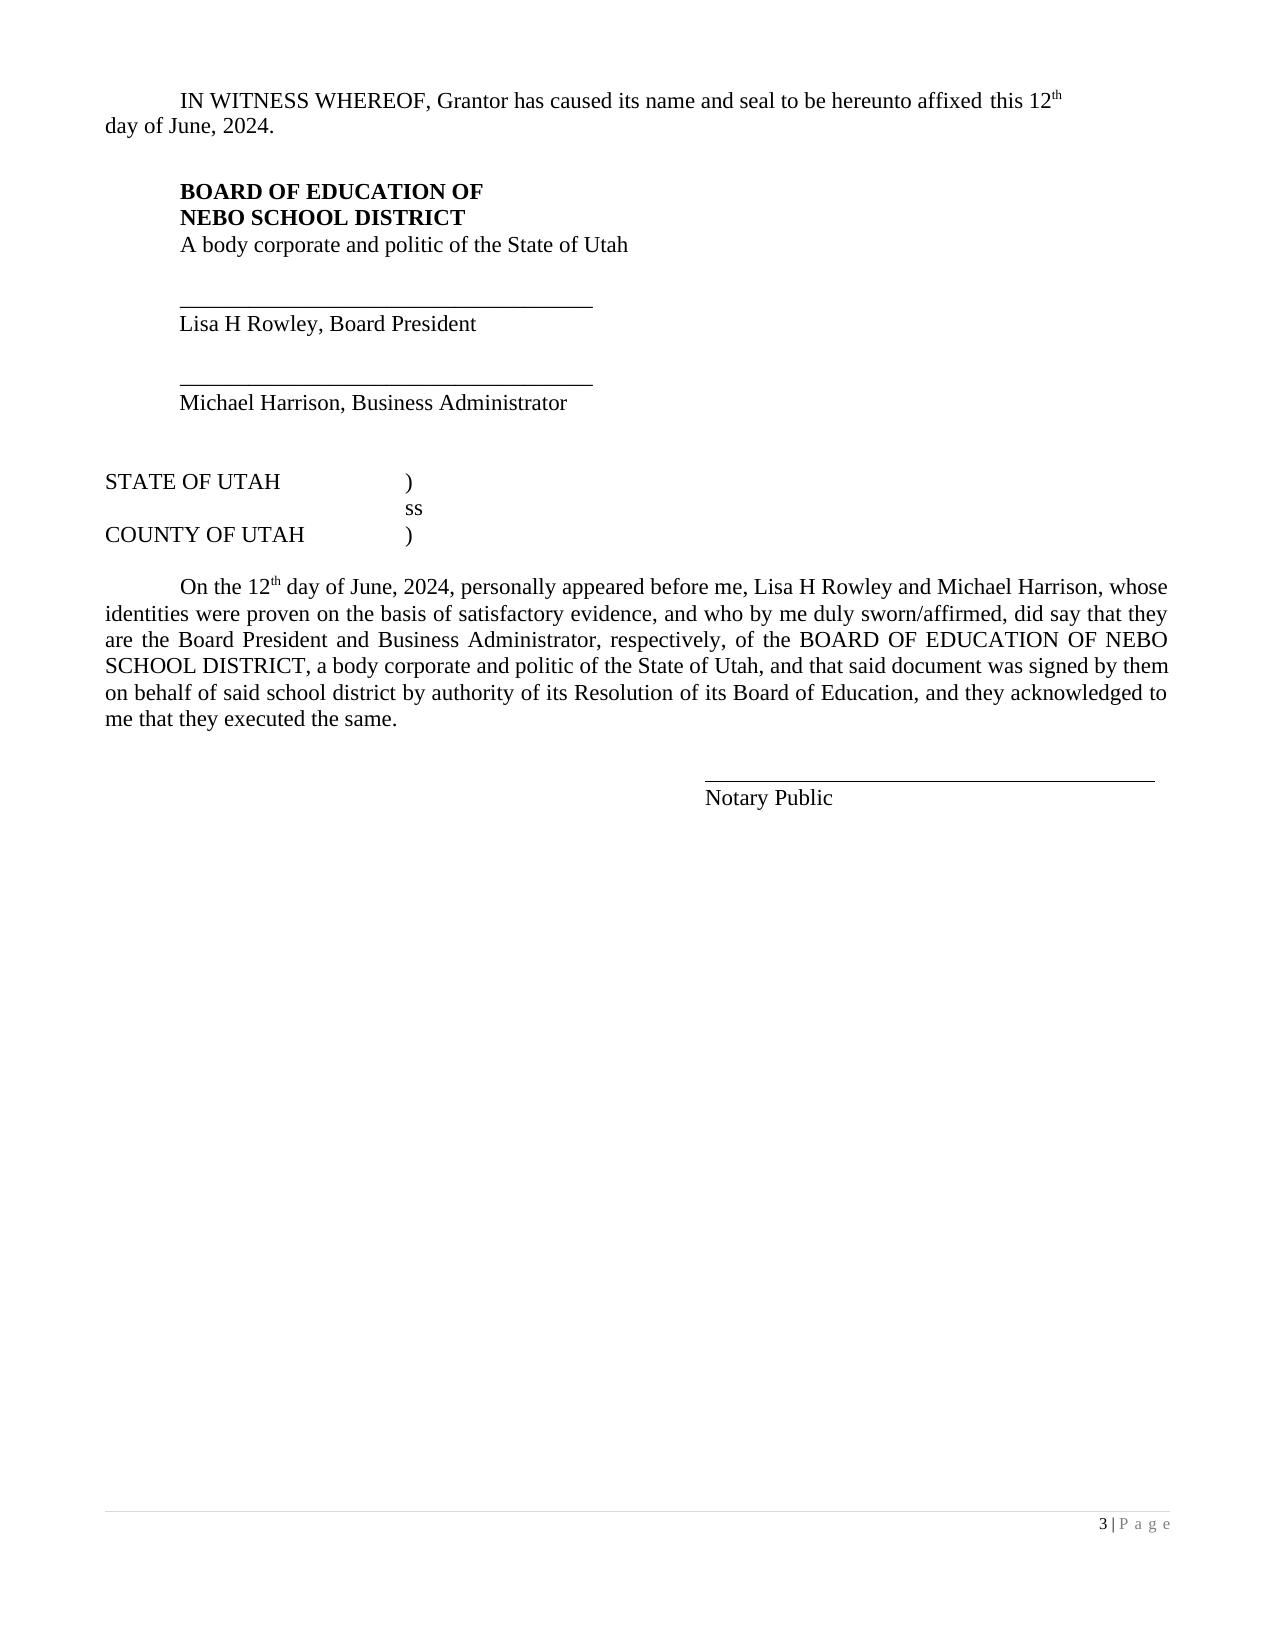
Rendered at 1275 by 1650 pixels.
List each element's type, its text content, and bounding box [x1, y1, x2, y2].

text Notary Public [630, 784, 1170, 811]
text On the 12th day of June, 2024, personally appeared before me, Lisa H Rowley and Michael Harrison, whose identities were proven on the basis of satisfactory evidence, and who by me duly sworn/affirmed, did say that they are the Board President and Business Administrator, respectively, of the BOARD OF EDUCATION OF NEBO SCHOOL DISTRICT, a body corporate and politic of the State of Utah, and that said document was signed by them on behalf of said school district by authority of its Resolution of its Board of Education, and they acknowledged to me that they executed the same. [105, 573, 1170, 732]
text BOARD OF EDUCATION OF [105, 178, 1170, 204]
text ____________________________________ [105, 363, 1170, 389]
text NEBO SCHOOL DISTRICT [105, 204, 1170, 231]
text A body corporate and politic of the State of Utah [105, 231, 1170, 257]
text ____________________________________ [105, 283, 1170, 310]
text STATE OF UTAH ) [105, 468, 1170, 494]
text Lisa H Rowley, Board President [105, 310, 1170, 336]
text IN WITNESS WHEREOF, Grantor has caused its name and seal to be hereunto affixed this 12th day of June, 2024. [105, 88, 1083, 139]
text COUNTY OF UTAH ) [105, 521, 1170, 547]
text Michael Harrison, Business Administrator [105, 389, 1170, 415]
text ss [105, 494, 1170, 521]
